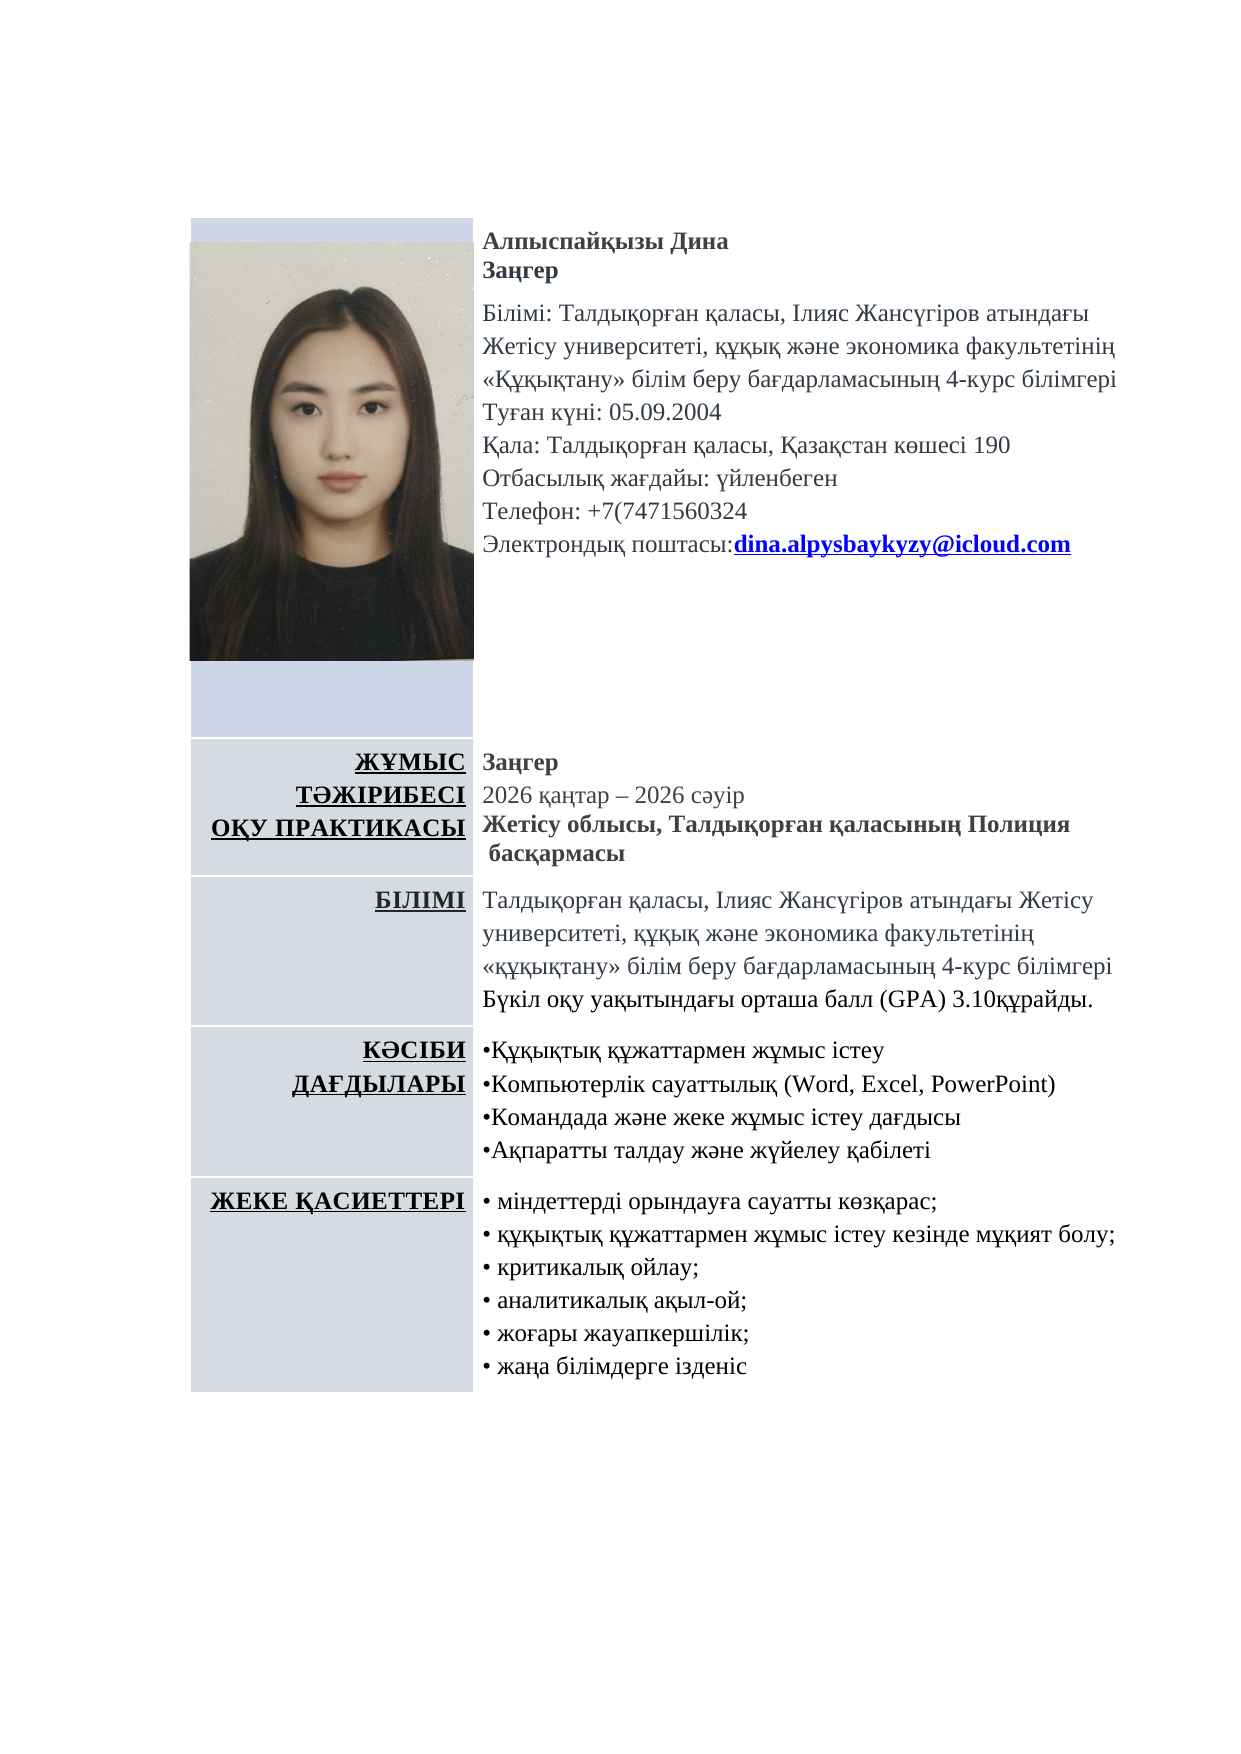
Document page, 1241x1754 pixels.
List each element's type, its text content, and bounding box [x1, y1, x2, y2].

table_cell Талдықорған қаласы, Ілияс Жансүгіров атындағы Жетісу университеті, құқық және экономика факультетінің «құқықтану» білім беру бағдарламасының 4-курс білімгері Бүкіл оқу уақытындағы орташа балл (GPA) 3.10құрайды. [475, 877, 1162, 1025]
table_cell КӘСІБИ ДАҒДЫЛАРЫ [191, 1027, 473, 1176]
table_cell БІЛІМІ [191, 877, 473, 1025]
table_header [191, 218, 473, 242]
table_header [191, 661, 473, 737]
table_cell Заңгер 2026 қаңтар – 2026 сәуір Жетісу облысы, Талдықорған қаласының Полиция басқармасы [475, 739, 1162, 875]
table_cell •Құқықтық құжаттармен жұмыс істеу •Компьютерлік сауаттылық (Word, Excel, PowerPoint) •Командада және жеке жұмыс істеу дағдысы •Ақпаратты талдау және жүйелеу қабілеті [475, 1027, 1162, 1176]
picture [189, 242, 474, 661]
table_cell ЖҰМЫС ТӘЖІРИБЕСІ ОҚУ ПРАКТИКАСЫ [191, 739, 473, 875]
table_header Алпыспайқызы Дина Заңгер Білімі: Талдықорған қаласы, Ілияс Жансүгіров атындағы Жетісу университеті, құқық және экономика факультетінің «Құқықтану» білім беру бағдарламасының 4-курс білімгері Туған күні: 05.09.2004 Қала: Талдықорған қаласы, Қазақстан көшесі 190 Отбасылық жағдайы: үйленбеген Телефон: +7(7471560324 Электрондық поштасы:dina.alpysbaykyzy@icloud.com [475, 218, 1162, 737]
table_cell ЖЕКЕ ҚАСИЕТТЕРІ [191, 1178, 473, 1392]
table_cell • міндеттерді орындауға сауатты көзқарас; • құқықтық құжаттармен жұмыс істеу кезінде мұқият болу; • критикалық ойлау; • аналитикалық ақыл-ой; • жоғары жауапкершілік; • жаңа білімдерге ізденіс [475, 1178, 1162, 1392]
